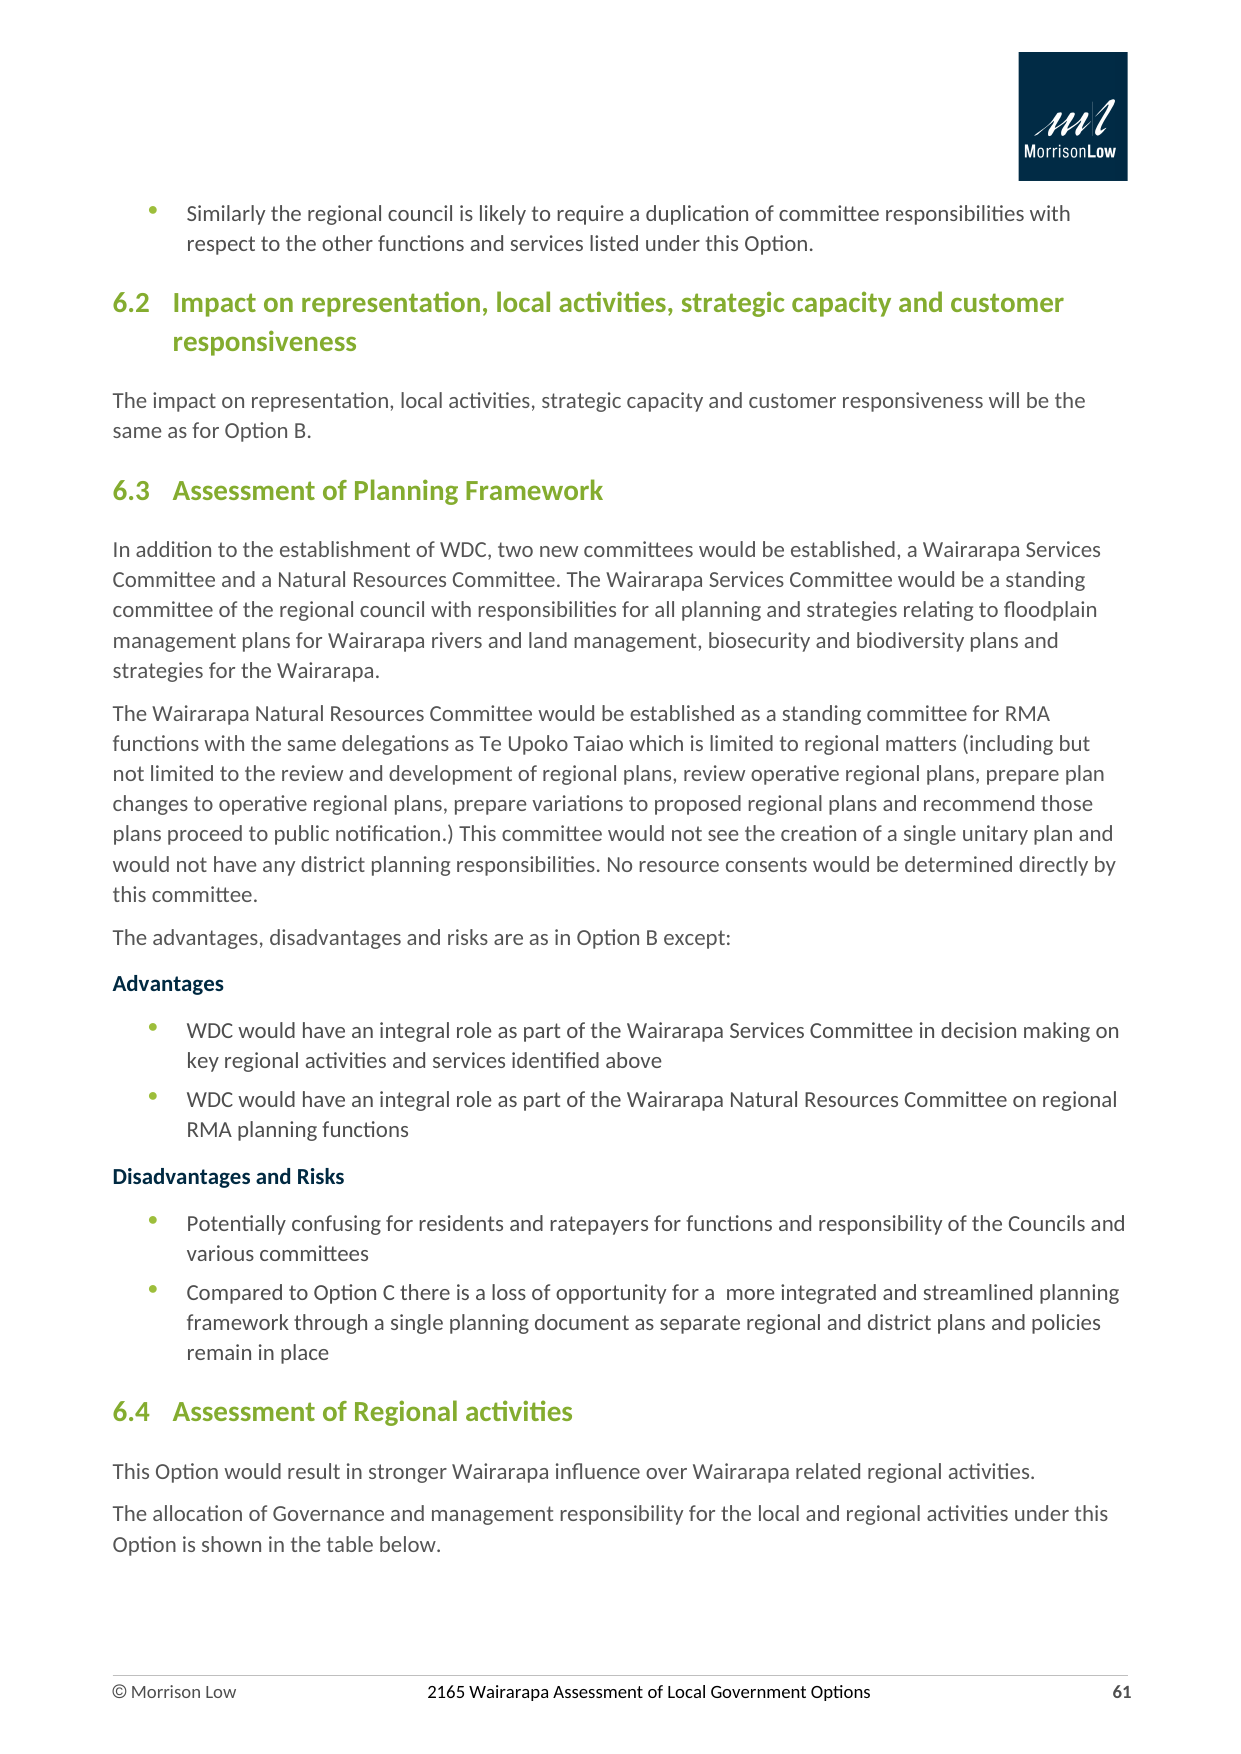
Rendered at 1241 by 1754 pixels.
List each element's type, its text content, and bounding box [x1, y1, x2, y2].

text Potentially confusing for residents and ratepayers for functions and responsibility of the Councils and various committees [149, 1209, 1128, 1267]
text Compared to Option C there is a loss of opportunity for a more integrated and streamlined planning framework through a single planning document as separate regional and district plans and policies remain in place [149, 1278, 1128, 1366]
text The Wairarapa Natural Resources Committee would be established as a standing committee for RMA functions with the same delegations as Te Upoko Taiao which is limited to regional matters (including but not limited to the review and development of regional plans, review operative regional plans, prepare plan changes to operative regional plans, prepare variations to proposed regional plans and recommend those plans proceed to public notification.) This committee would not see the creation of a single unitary plan and would not have any district planning responsibilities. No resource consents would be determined directly by this committee. [112, 699, 1128, 908]
text Similarly the regional council is likely to require a duplication of committee responsibilities with respect to the other functions and services listed under this Option. [149, 199, 1128, 257]
subtitle Assessment of Regional activities [112, 1393, 1128, 1429]
text The impact on representation, local activities, strategic capacity and customer responsiveness will be the same as for Option B. [112, 386, 1128, 444]
picture [1018, 52, 1128, 181]
text The allocation of Governance and management responsibility for the local and regional activities under this Option is shown in the table below. [112, 1499, 1128, 1558]
text This Option would result in stronger Wairarapa influence over Wairarapa related regional activities. [112, 1457, 1128, 1485]
text WDC would have an integral role as part of the Wairarapa Natural Resources Committee on regional RMA planning functions [149, 1085, 1128, 1143]
subtitle Assessment of Planning Framework [112, 472, 1128, 507]
text In addition to the establishment of WDC, two new committees would be established, a Wairarapa Services Committee and a Natural Resources Committee. The Wairarapa Services Committee would be a standing committee of the regional council with responsibilities for all planning and strategies relating to floodplain management plans for Wairarapa rivers and land management, biosecurity and biodiversity plans and strategies for the Wairarapa. [112, 535, 1128, 684]
text Disadvantages and Risks [112, 1162, 1128, 1190]
subtitle Impact on representation, local activities, strategic capacity and customer responsiveness [112, 284, 1128, 358]
text Advantages [112, 969, 1128, 997]
text The advantages, disadvantages and risks are as in Option B except: [112, 923, 1128, 951]
text WDC would have an integral role as part of the Wairarapa Services Committee in decision making on key regional activities and services identified above [149, 1016, 1128, 1074]
